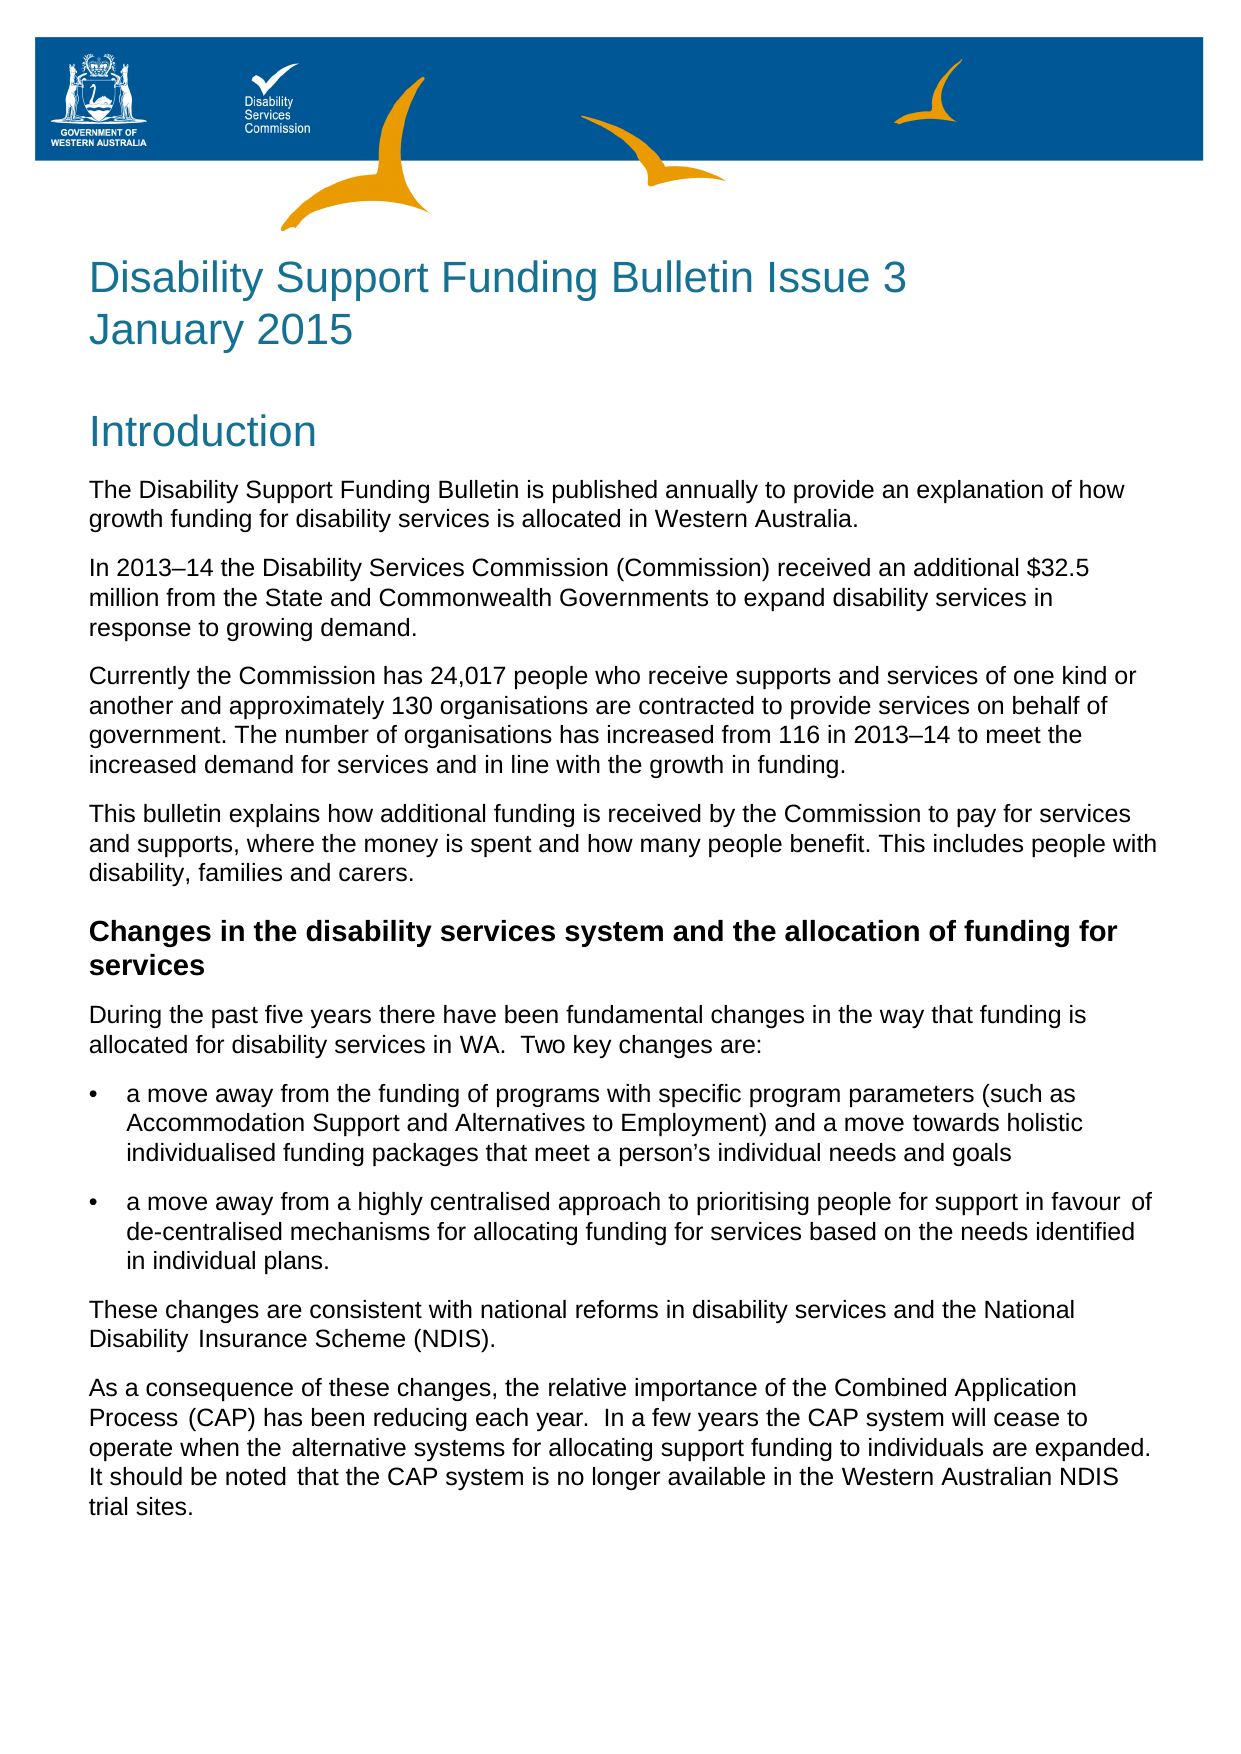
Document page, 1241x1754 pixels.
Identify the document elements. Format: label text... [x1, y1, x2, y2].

text This bulletin explains how additional funding is received by the Commission to pay for services and supports, where the money is spent and how many people benefit. This includes people with disability, families and carers. [88, 799, 1161, 887]
text Currently the Commission has 24,017 people who receive supports and services of one kind or another and approximately 130 organisations are contracted to provide services on behalf of government. The number of organisations has increased from 116 in 2013–14 to meet the increased demand for services and in line with the growth in funding. [88, 661, 1161, 779]
subtitle January 2015 [88, 303, 1215, 404]
list a move away from a highly centralised approach to prioritising people for support in favour of de-centralised mechanisms for allocating funding for services based on the needs identified in individual plans. [88, 1187, 1161, 1275]
subtitle Introduction [88, 405, 1215, 456]
subtitle Changes in the disability services system and the allocation of funding for services [88, 914, 1215, 981]
picture [0, 1, 1238, 250]
list a move away from the funding of programs with specific program parameters (such as Accommodation Support and Alternatives to Employment) and a move towards holistic individualised funding packages that meet a person’s individual needs and goals [88, 1079, 1161, 1167]
text As a consequence of these changes, the relative importance of the Combined Application Process (CAP) has been reducing each year. In a few years the CAP system will cease to operate when the alternative systems for allocating support funding to individuals are expanded. It should be noted that the CAP system is no longer available in the Western Australian NDIS trial sites. [88, 1373, 1161, 1520]
text In 2013–14 the Disability Services Commission (Commission) received an additional $32.5 million from the State and Commonwealth Governments to expand disability services in response to growing demand. [88, 553, 1161, 641]
text The Disability Support Funding Bulletin is published annually to provide an explanation of how growth funding for disability services is allocated in Western Australia. [88, 475, 1161, 533]
subtitle Disability Support Funding Bulletin Issue 3 [88, 251, 1215, 302]
text During the past five years there have been fundamental changes in the way that funding is allocated for disability services in WA. Two key changes are: [88, 1000, 1161, 1059]
text These changes are consistent with national reforms in disability services and the National Disability Insurance Scheme (NDIS). [88, 1295, 1161, 1353]
